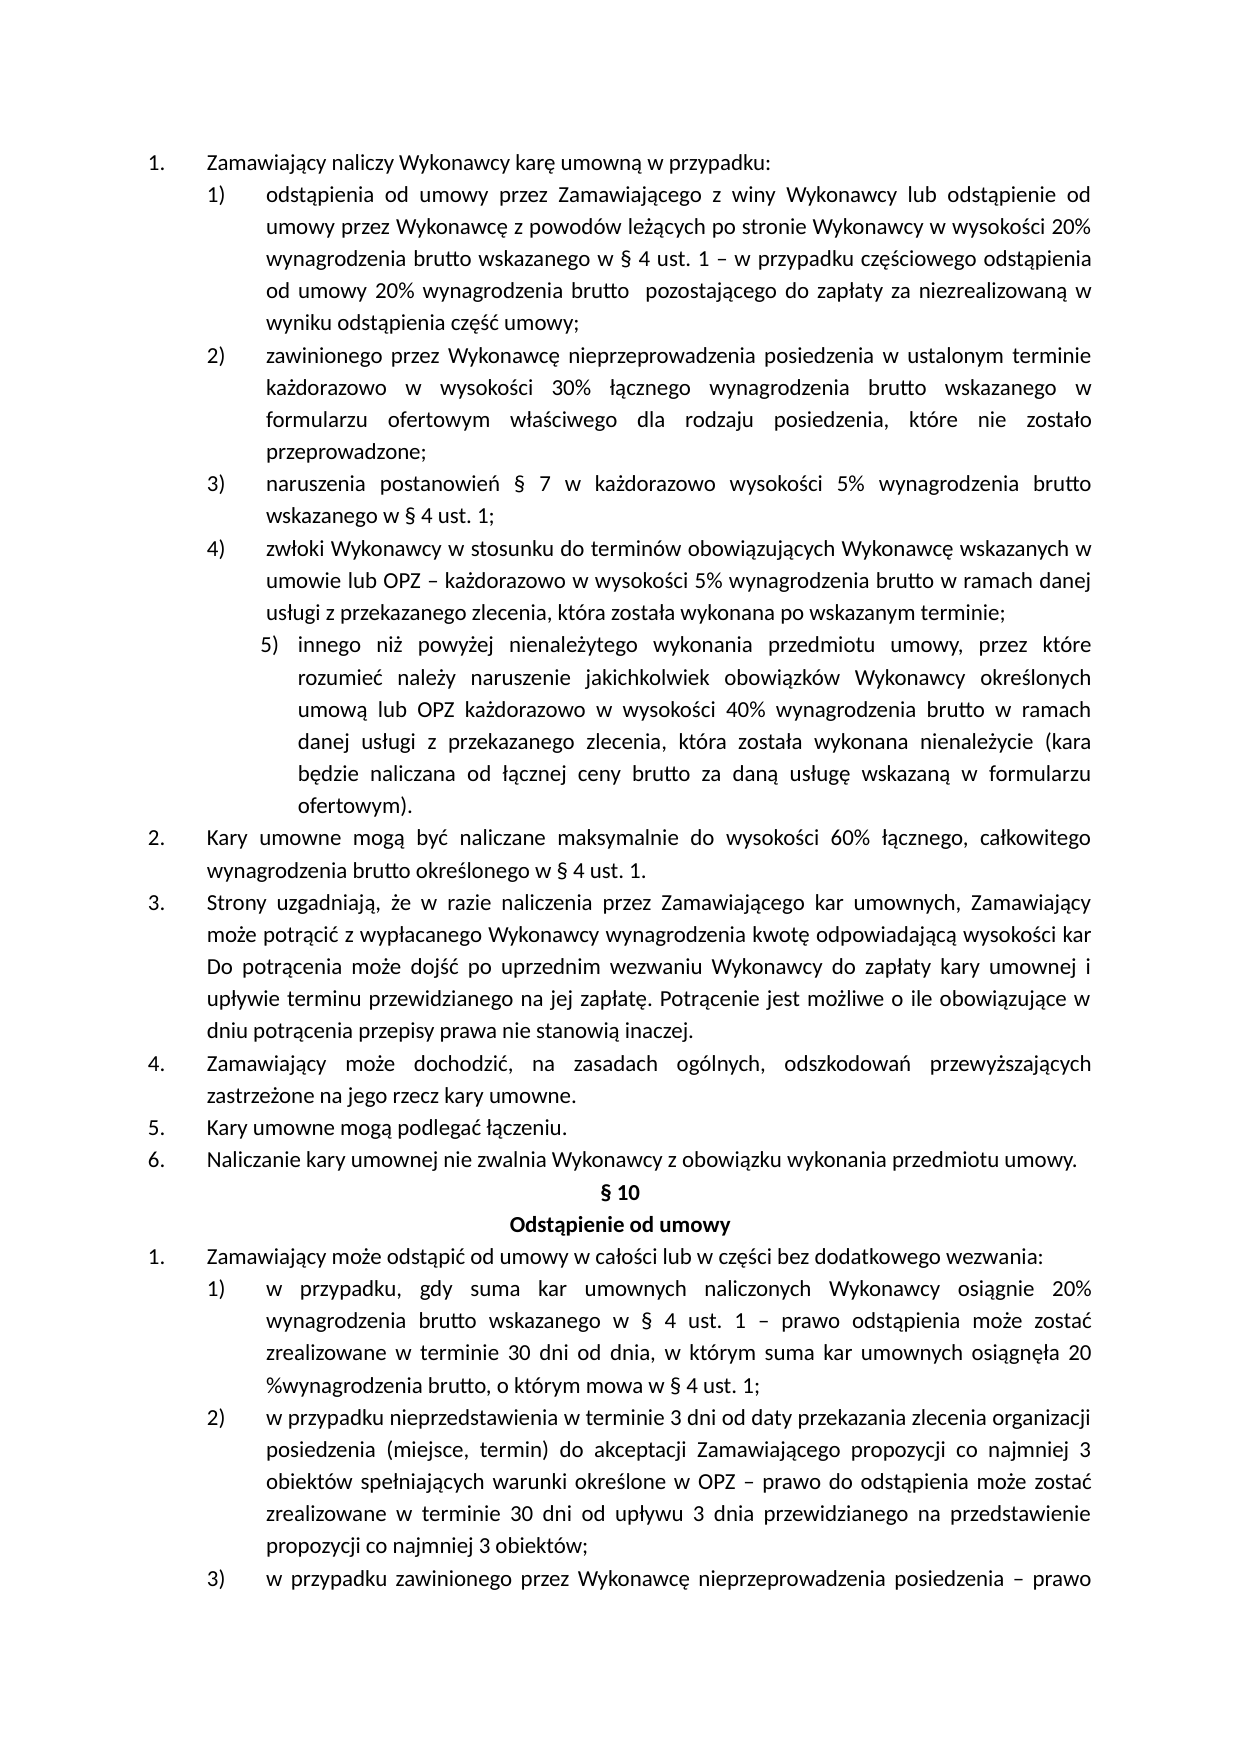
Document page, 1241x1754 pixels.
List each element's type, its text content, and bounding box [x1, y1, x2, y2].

list w przypadku nieprzedstawienia w terminie 3 dni od daty przekazania zlecenia organizacji posiedzenia (miejsce, termin) do akceptacji Zamawiającego propozycji co najmniej 3 obiektów spełniających warunki określone w OPZ – prawo do odstąpienia może zostać zrealizowane w terminie 30 dni od upływu 3 dnia przewidzianego na przedstawienie propozycji co najmniej 3 obiektów; [207, 1403, 1093, 1560]
list zwłoki Wykonawcy w stosunku do terminów obowiązujących Wykonawcę wskazanych w umowie lub OPZ – każdorazowo w wysokości 5% wynagrodzenia brutto w ramach danej usługi z przekazanego zlecenia, która została wykonana po wskazanym terminie; [207, 534, 1093, 626]
list Kary umowne mogą być naliczane maksymalnie do wysokości 60% łącznego, całkowitego wynagrodzenia brutto określonego w § 4 ust. 1. [148, 823, 1093, 884]
list naruszenia postanowień § 7 w każdorazowo wysokości 5% wynagrodzenia brutto wskazanego w § 4 ust. 1; [207, 469, 1093, 530]
list innego niż powyżej nienależytego wykonania przedmiotu umowy, przez które rozumieć należy naruszenie jakichkolwiek obowiązków Wykonawcy określonych umową lub OPZ każdorazowo w wysokości 40% wynagrodzenia brutto w ramach danej usługi z przekazanego zlecenia, która została wykonana nienależycie (kara będzie naliczana od łącznej ceny brutto za daną usługę wskazaną w formularzu ofertowym). [260, 630, 1093, 819]
text § 10 [148, 1178, 1093, 1206]
text Odstąpienie od umowy [148, 1210, 1093, 1238]
list Zamawiający naliczy Wykonawcy karę umowną w przypadku: [148, 148, 1093, 176]
list Naliczanie kary umownej nie zwalnia Wykonawcy z obowiązku wykonania przedmiotu umowy. [148, 1145, 1093, 1173]
list odstąpienia od umowy przez Zamawiającego z winy Wykonawcy lub odstąpienie od umowy przez Wykonawcę z powodów leżących po stronie Wykonawcy w wysokości 20% wynagrodzenia brutto wskazanego w § 4 ust. 1 – w przypadku częściowego odstąpienia od umowy 20% wynagrodzenia brutto pozostającego do zapłaty za niezrealizowaną w wyniku odstąpienia część umowy; [207, 180, 1093, 337]
list Kary umowne mogą podlegać łączeniu. [148, 1113, 1093, 1141]
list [207, 1564, 1093, 1592]
list Strony uzgadniają, że w razie naliczenia przez Zamawiającego kar umownych, Zamawiający może potrącić z wypłacanego Wykonawcy wynagrodzenia kwotę odpowiadającą wysokości kar Do potrącenia może dojść po uprzednim wezwaniu Wykonawcy do zapłaty kary umownej i upływie terminu przewidzianego na jej zapłatę. Potrącenie jest możliwe o ile obowiązujące w dniu potrącenia przepisy prawa nie stanowią inaczej. [148, 888, 1093, 1045]
list Zamawiający może odstąpić od umowy w całości lub w części bez dodatkowego wezwania: [148, 1242, 1093, 1270]
list w przypadku, gdy suma kar umownych naliczonych Wykonawcy osiągnie 20% wynagrodzenia brutto wskazanego w § 4 ust. 1 – prawo odstąpienia może zostać zrealizowane w terminie 30 dni od dnia, w którym suma kar umownych osiągnęła 20 %wynagrodzenia brutto, o którym mowa w § 4 ust. 1; [207, 1274, 1093, 1399]
list Zamawiający może dochodzić, na zasadach ogólnych, odszkodowań przewyższających zastrzeżone na jego rzecz kary umowne. [148, 1049, 1093, 1109]
list zawinionego przez Wykonawcę nieprzeprowadzenia posiedzenia w ustalonym terminie każdorazowo w wysokości 30% łącznego wynagrodzenia brutto wskazanego w formularzu ofertowym właściwego dla rodzaju posiedzenia, które nie zostało przeprowadzone; [207, 341, 1093, 465]
